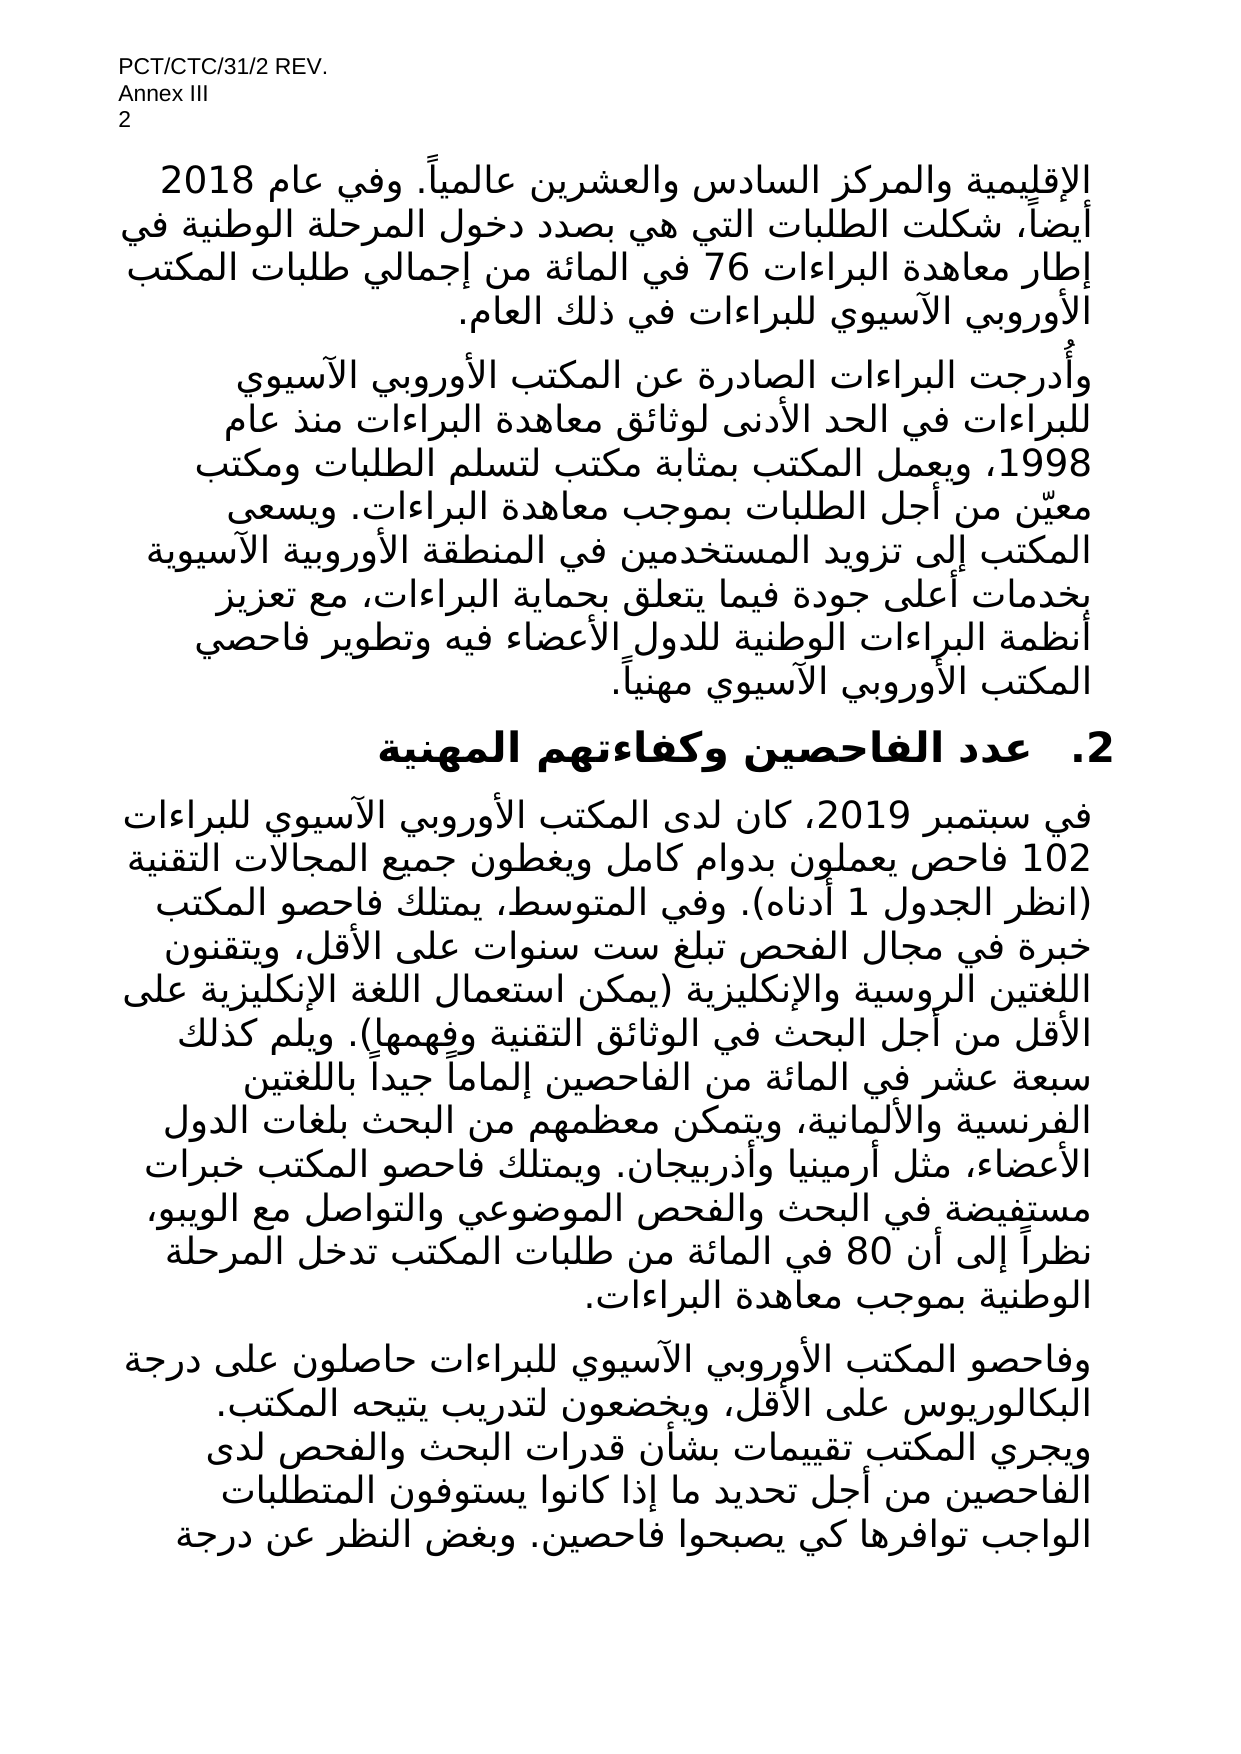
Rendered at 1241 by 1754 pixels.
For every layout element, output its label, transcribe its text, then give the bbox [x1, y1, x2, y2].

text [118, 158, 1092, 333]
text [118, 1338, 1092, 1556]
subtitle عدد الفاحصين وكفاءتهم المهنية [118, 724, 1071, 772]
text في سبتمبر 2019، كان لدى المكتب الأوروبي الآسيوي للبراءات 102 فاحص يعملون بدوام كامل ويغطون جميع المجالات التقنية (انظر الجدول 1 أدناه). وفي المتوسط، يمتلك فاحصو المكتب خبرة في مجال الفحص تبلغ ست سنوات على الأقل، ويتقنون اللغتين الروسية والإنكليزية (يمكن استعمال اللغة الإنكليزية على الأقل من أجل البحث في الوثائق التقنية وفهمها). ويلم كذلك سبعة عشر في المائة من الفاحصين إلماماً جيداً باللغتين الفرنسية والألمانية، ويتمكن معظمهم من البحث بلغات الدول الأعضاء، مثل أرمينيا وأذربيجان. ويمتلك فاحصو المكتب خبرات مستفيضة في البحث والفحص الموضوعي والتواصل مع الويبو، نظراً إلى أن 80 في المائة من طلبات المكتب تدخل المرحلة الوطنية بموجب معاهدة البراءات. [118, 793, 1092, 1317]
text وأُدرجت البراءات الصادرة عن المكتب الأوروبي الآسيوي للبراءات في الحد الأدنى لوثائق معاهدة البراءات منذ عام 1998، ويعمل المكتب بمثابة مكتب لتسلم الطلبات ومكتب معيّن من أجل الطلبات بموجب معاهدة البراءات. ويسعى المكتب إلى تزويد المستخدمين في المنطقة الأوروبية الآسيوية بخدمات أعلى جودة فيما يتعلق بحماية البراءات، مع تعزيز أنظمة البراءات الوطنية للدول الأعضاء فيه وتطوير فاحصي المكتب الأوروبي الآسيوي مهنياً. [118, 354, 1092, 703]
